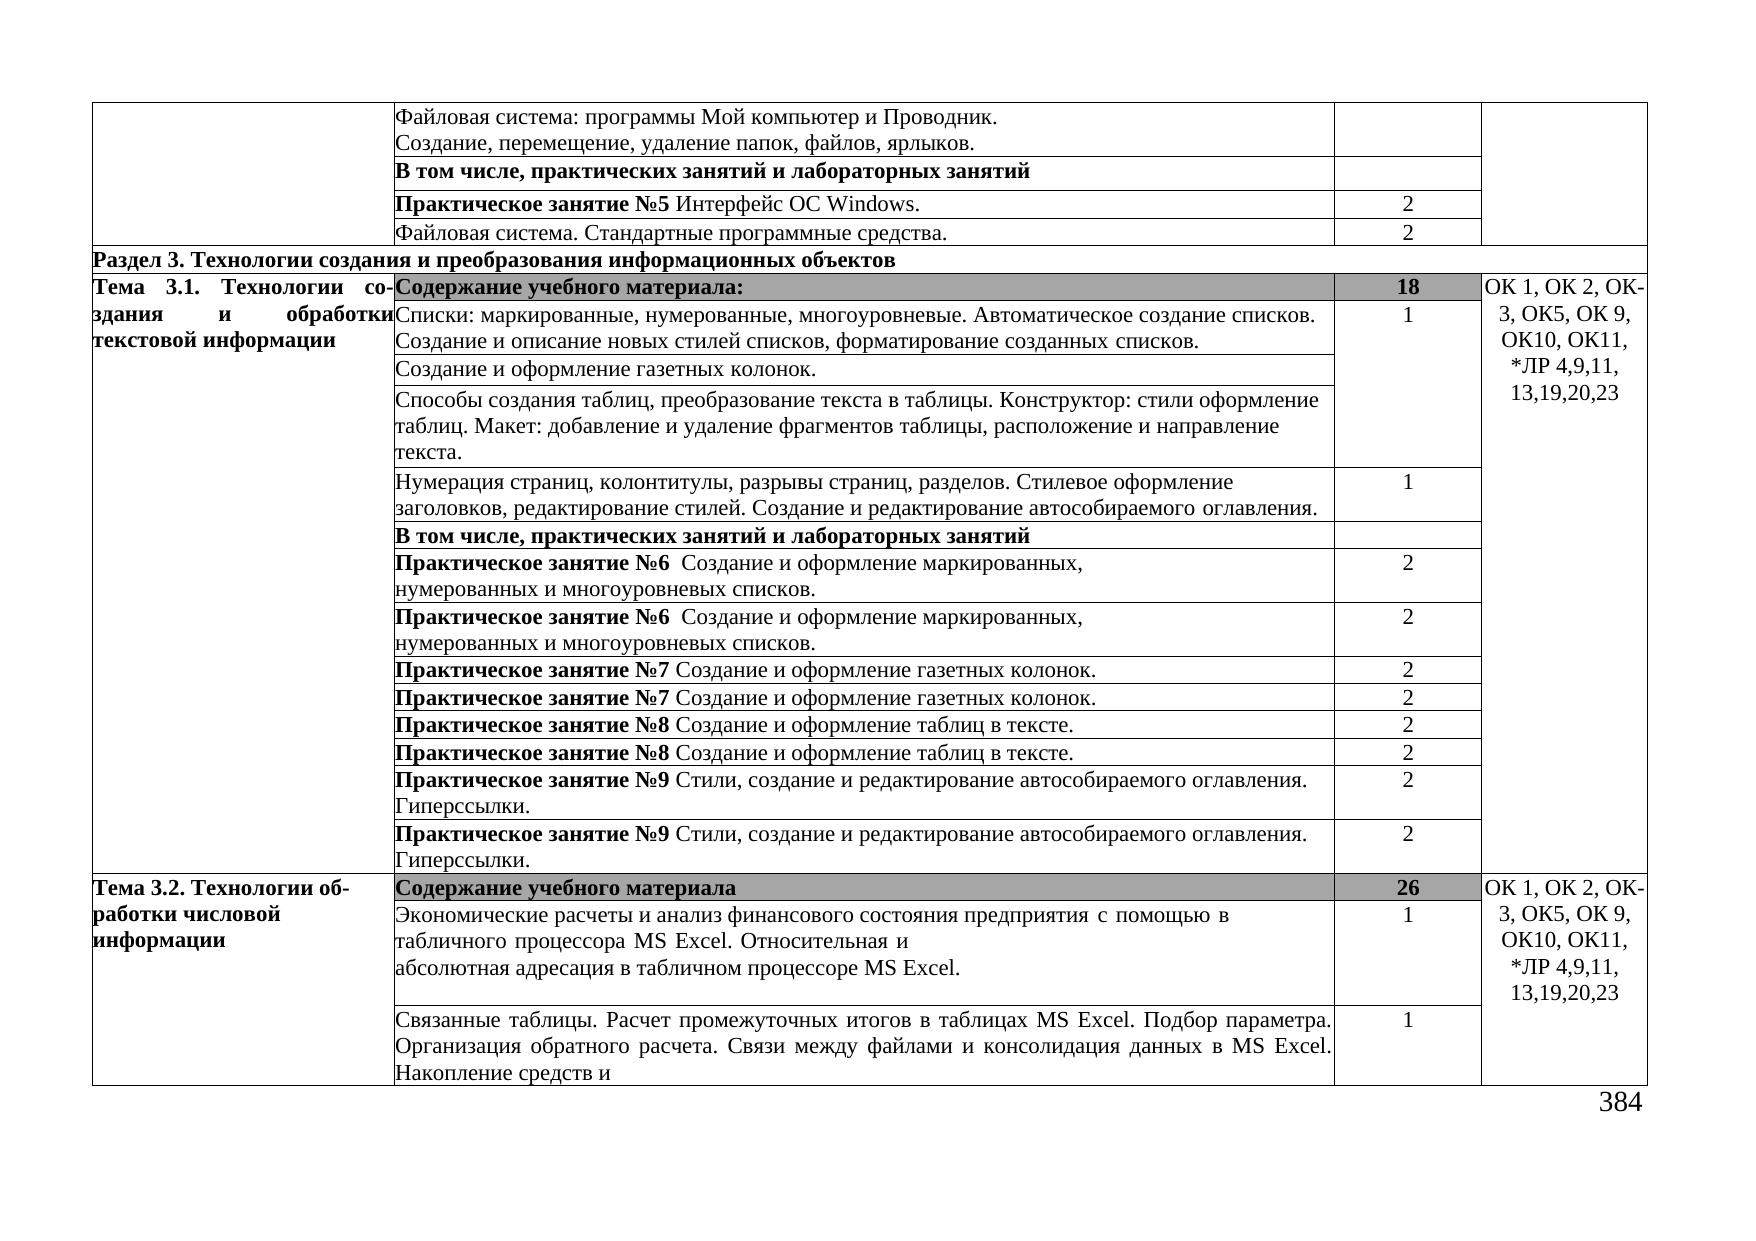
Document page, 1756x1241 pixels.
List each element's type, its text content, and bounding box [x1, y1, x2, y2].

table_cell Тема 3.1. Технологии со- здания и обработки текстовой информации [93, 274, 394, 873]
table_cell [395, 1006, 1334, 1085]
table_cell Списки: маркированные, нумерованные, многоуровневые. Автоматическое создание списков. Создание и описание новых стилей списков, форматирование созданных списков. [395, 301, 1334, 354]
table_cell ОК 1, ОК 2, ОК-3, ОК5, ОК 9, ОК10, ОК11, *ЛР 4,9,11, 13,19,20,23 [1482, 274, 1647, 873]
table_cell 1 [1335, 468, 1481, 521]
table_header [1482, 103, 1647, 245]
table_cell Способы создания таблиц, преобразование текста в таблицы. Конструктор: стили оформление таблиц. Макет: добавление и удаление фрагментов таблицы, расположение и направление текста. [395, 386, 1334, 467]
table_header [93, 103, 394, 245]
table_cell Раздел 3. Технологии создания и преобразования информационных объектов [93, 246, 1647, 272]
table_cell Тема 3.2. Технологии об- работки числовой информации [93, 874, 394, 1085]
table_cell 2 [1335, 820, 1481, 873]
table_cell ОК 1, ОК 2, ОК-3, ОК5, ОК 9, ОК10, ОК11, *ЛР 4,9,11, 13,19,20,23 [1482, 874, 1647, 1085]
table_cell Практическое занятие №9 Стили, создание и редактирование автособираемого оглавления. Гиперссылки. [395, 820, 1334, 873]
table_cell [1335, 522, 1481, 548]
table_cell 1 [1335, 901, 1481, 1005]
table_cell 2 [1335, 657, 1481, 683]
table_header [1335, 103, 1481, 156]
table_cell 2 [1335, 191, 1481, 218]
table_cell В том числе, практических занятий и лабораторных занятий [395, 157, 1334, 189]
table_cell Практическое занятие №7 Создание и оформление газетных колонок. [395, 657, 1334, 683]
table_cell 2 [1335, 219, 1481, 245]
table_cell Нумерация страниц, колонтитулы, разрывы страниц, разделов. Стилевое оформление заголовков, редактирование стилей. Создание и редактирование автособираемого оглавления. [395, 468, 1334, 521]
table_cell 26 [1335, 874, 1481, 900]
table_cell Экономические расчеты и анализ финансового состояния предприятия с помощью в табличного процессора MS Excel. Относительная и абсолютная адресация в табличном процессоре MS Excel. [395, 901, 1334, 1005]
table_cell [1335, 157, 1481, 189]
table_cell 2 [1335, 684, 1481, 710]
table_cell 1 [1335, 1006, 1481, 1085]
table_cell Практическое занятие №8 Создание и оформление таблиц в тексте. [395, 711, 1334, 738]
table_cell Практическое занятие №6 Создание и оформление маркированных, нумерованных и многоуровневых списков. [395, 549, 1334, 602]
table_cell 2 [1335, 711, 1481, 738]
table_cell Практическое занятие №8 Создание и оформление таблиц в тексте. [395, 739, 1334, 765]
table_cell 2 [1335, 603, 1481, 656]
table_cell 1 [1335, 301, 1481, 467]
table_cell Практическое занятие №9 Стили, создание и редактирование автособираемого оглавления. Гиперссылки. [395, 766, 1334, 819]
table_header Файловая система: программы Мой компьютер и Проводник. Создание, перемещение, удаление папок, файлов, ярлыков. [395, 103, 1334, 156]
table_cell Файловая система. Стандартные программные средства. [395, 219, 1334, 245]
table_cell Практическое занятие №7 Создание и оформление газетных колонок. [395, 684, 1334, 710]
table_cell В том числе, практических занятий и лабораторных занятий [395, 522, 1334, 548]
table_cell Практическое занятие №6 Создание и оформление маркированных, нумерованных и многоуровневых списков. [395, 603, 1334, 656]
table_cell Содержание учебного материала: [395, 274, 1334, 300]
table_cell Содержание учебного материала [395, 874, 1334, 900]
table_cell Практическое занятие №5 Интерфейс ОС Windows. [395, 191, 1334, 218]
table_cell 2 [1335, 766, 1481, 819]
table_cell 18 [1335, 274, 1481, 300]
table_cell 2 [1335, 549, 1481, 602]
table_cell 2 [1335, 739, 1481, 765]
table_cell Создание и оформление газетных колонок. [395, 355, 1334, 385]
